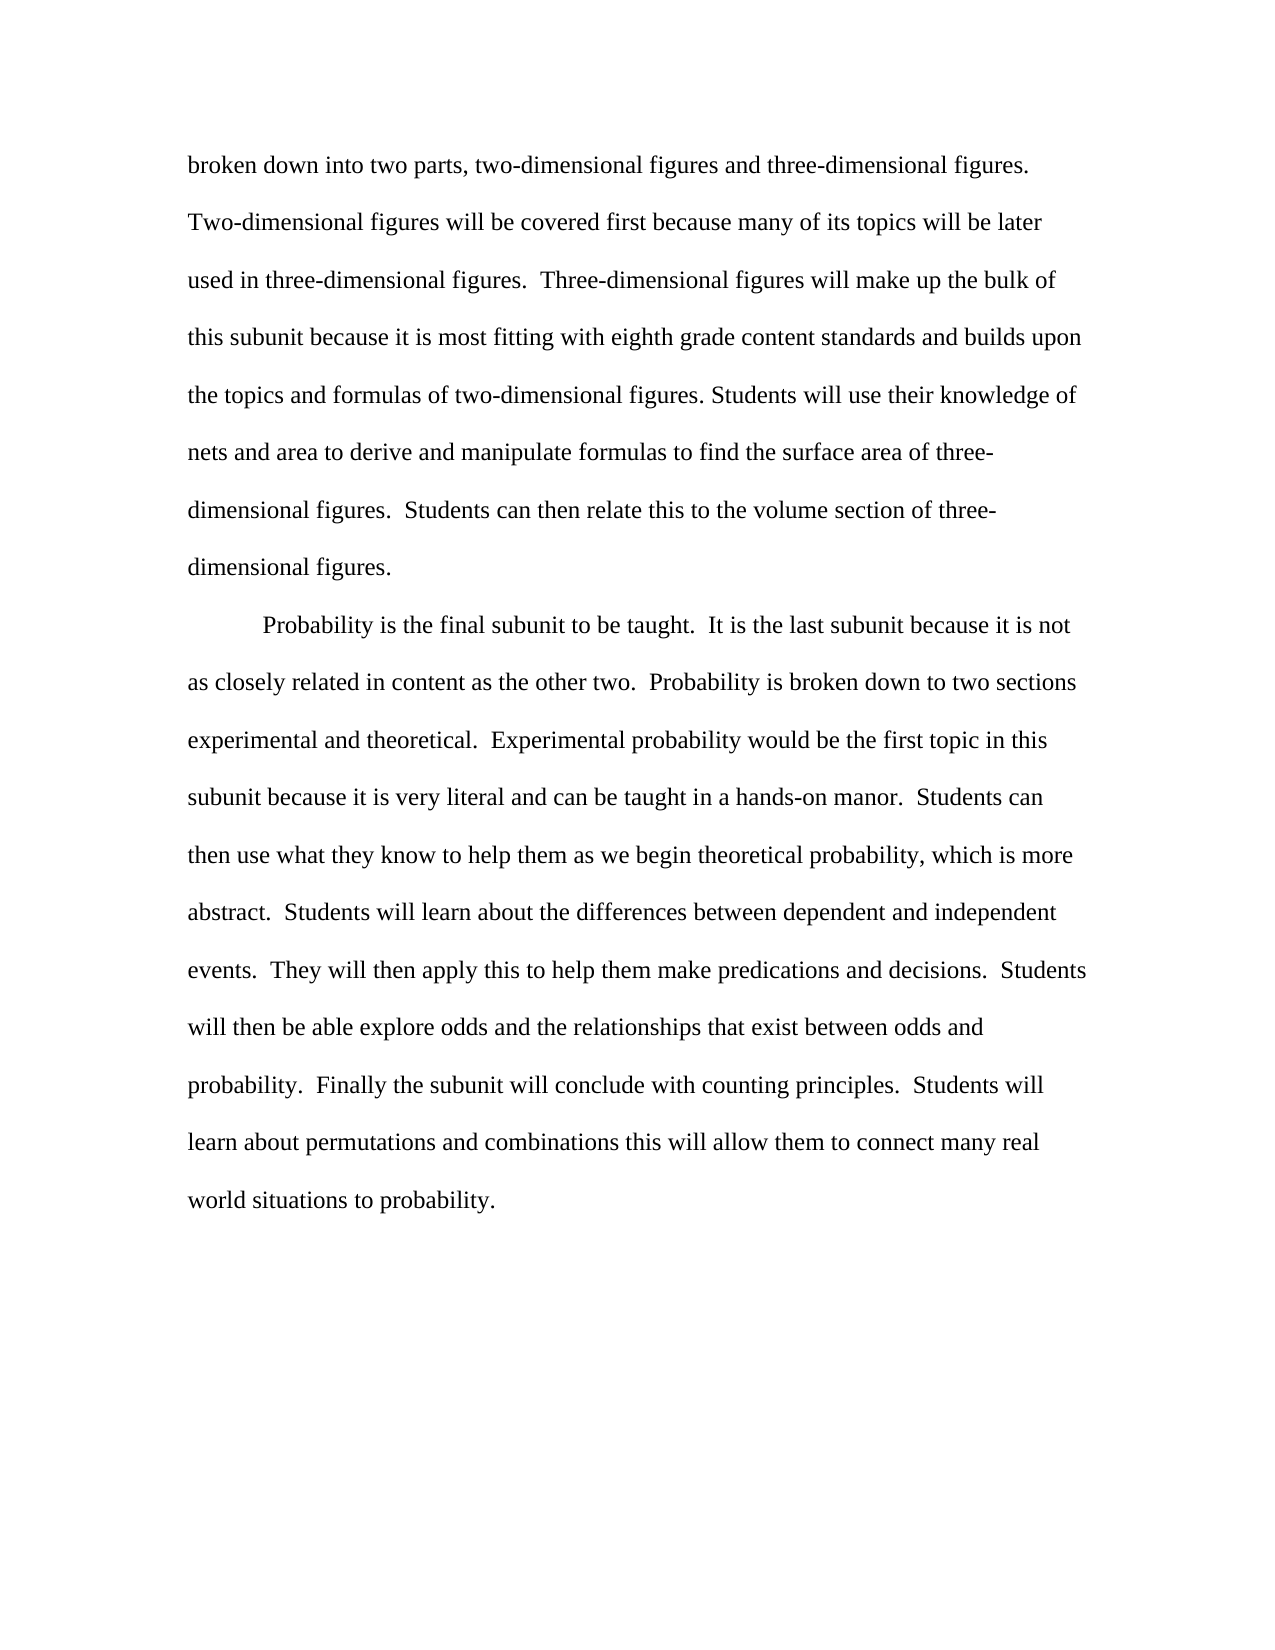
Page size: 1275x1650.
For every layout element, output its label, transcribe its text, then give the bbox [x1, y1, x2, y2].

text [187, 150, 1087, 581]
text Probability is the final subunit to be taught. It is the last subunit because it is not as closely related in content as the other two. Probability is broken down to two sections experimental and theoretical. Experimental probability would be the first topic in this subunit because it is very literal and can be taught in a hands-on manor. Students can then use what they know to help them as we begin theoretical probability, which is more abstract. Students will learn about the differences between dependent and independent events. They will then apply this to help them make predications and decisions. Students will then be able explore odds and the relationships that exist between odds and probability. Finally the subunit will conclude with counting principles. Students will learn about permutations and combinations this will allow them to connect many real world situations to probability. [187, 610, 1087, 1214]
